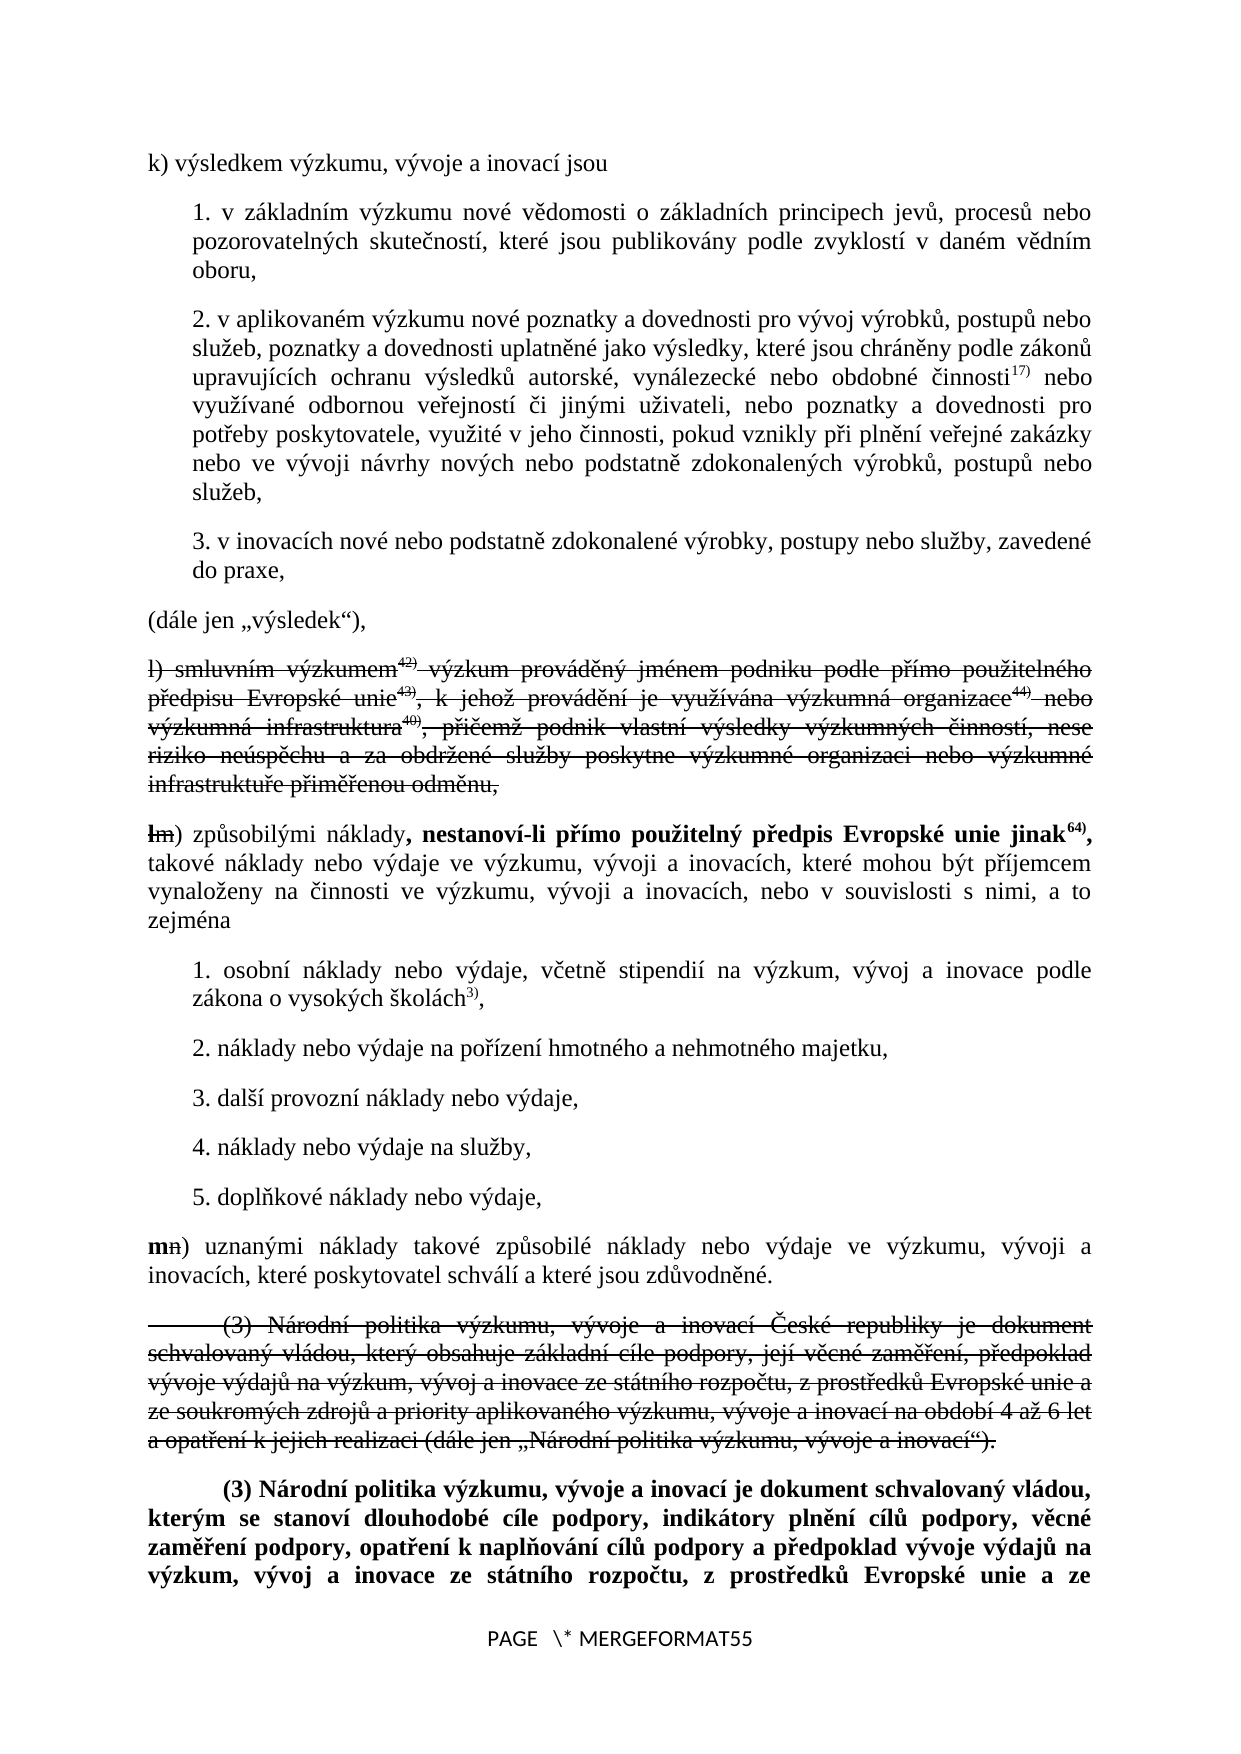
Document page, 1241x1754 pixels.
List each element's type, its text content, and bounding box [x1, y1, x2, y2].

text 2. náklady nebo výdaje na pořízení hmotného a nehmotného majetku, [192, 1033, 1092, 1062]
text mn) uznanými náklady takové způsobilé náklady nebo výdaje ve výzkumu, vývoji a inovacích, které poskytovatel schválí a které jsou zdůvodněné. [148, 1231, 1092, 1289]
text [148, 1474, 1092, 1589]
text 2. v aplikovaném výzkumu nové poznatky a dovednosti pro vývoj výrobků, postupů nebo služeb, poznatky a dovednosti uplatněné jako výsledky, které jsou chráněny podle zákonů upravujících ochranu výsledků autorské, vynálezecké nebo obdobné činnosti17) nebo využívané odbornou veřejností či jinými uživateli, nebo poznatky a dovednosti pro potřeby poskytovatele, využité v jeho činnosti, pokud vznikly při plnění veřejné zakázky nebo ve vývoji návrhy nových nebo podstatně zdokonalených výrobků, postupů nebo služeb, [192, 304, 1092, 506]
text 3. další provozní náklady nebo výdaje, [192, 1083, 1092, 1111]
text 1. v základním výzkumu nové vědomosti o základních principech jevů, procesů nebo pozorovatelných skutečností, které jsou publikovány podle zvyklostí v daném vědním oboru, [192, 197, 1092, 283]
text k) výsledkem výzkumu, vývoje a inovací jsou [148, 148, 1092, 176]
text l) smluvním výzkumem42) výzkum prováděný jménem podniku podle přímo použitelného předpisu Evropské unie43), k jehož provádění je využívána výzkumná organizace44) nebo výzkumná infrastruktura40), přičemž podnik vlastní výsledky výzkumných činností, nese riziko neúspěchu a za obdržené služby poskytne výzkumné organizaci nebo výzkumné infrastruktuře přiměřenou odměnu, [148, 654, 1092, 756]
text (3) Národní politika výzkumu, vývoje a inovací České republiky je dokument schvalovaný vládou, který obsahuje základní cíle podpory, její věcné zaměření, předpoklad vývoje výdajů na výzkum, vývoj a inovace ze státního rozpočtu, z prostředků Evropské unie a ze soukromých zdrojů a priority aplikovaného výzkumu, vývoje a inovací na období 4 až 6 let a opatření k jejich realizaci (dále jen „Národní politika výzkumu, vývoje a inovací“). [148, 1413, 1092, 1453]
text (dále jen „výsledek“), [148, 605, 1092, 633]
text (3) Národní politika výzkumu, vývoje a inovací České republiky je dokument schvalovaný vládou, který obsahuje základní cíle podpory, její věcné zaměření, předpoklad vývoje výdajů na výzkum, vývoj a inovace ze státního rozpočtu, z prostředků Evropské unie a ze soukromých zdrojů a priority aplikovaného výzkumu, vývoje a inovací na období 4 až 6 let a opatření k jejich realizaci (dále jen „Národní politika výzkumu, vývoje a inovací“). [148, 1384, 1092, 1412]
text 1. osobní náklady nebo výdaje, včetně stipendií na výzkum, vývoj a inovace podle zákona o vysokých školách3), [192, 955, 1092, 1012]
text 3. v inovacích nové nebo podstatně zdokonalené výrobky, postupy nebo služby, zavedené do praxe, [192, 526, 1092, 584]
text 5. doplňkové náklady nebo výdaje, [192, 1182, 1092, 1211]
text l) smluvním výzkumem42) výzkum prováděný jménem podniku podle přímo použitelného předpisu Evropské unie43), k jehož provádění je využívána výzkumná organizace44) nebo výzkumná infrastruktura40), přičemž podnik vlastní výsledky výzkumných činností, nese riziko neúspěchu a za obdržené služby poskytne výzkumné organizaci nebo výzkumné infrastruktuře přiměřenou odměnu, [148, 758, 1092, 798]
text lm) způsobilými náklady, nestanoví-li přímo použitelný předpis Evropské unie jinak64), takové náklady nebo výdaje ve výzkumu, vývoji a inovacích, které mohou být příjemcem vynaloženy na činnosti ve výzkumu, vývoji a inovacích, nebo v souvislosti s nimi, a to zejména [148, 819, 1092, 934]
text 4. náklady nebo výdaje na služby, [192, 1132, 1092, 1161]
